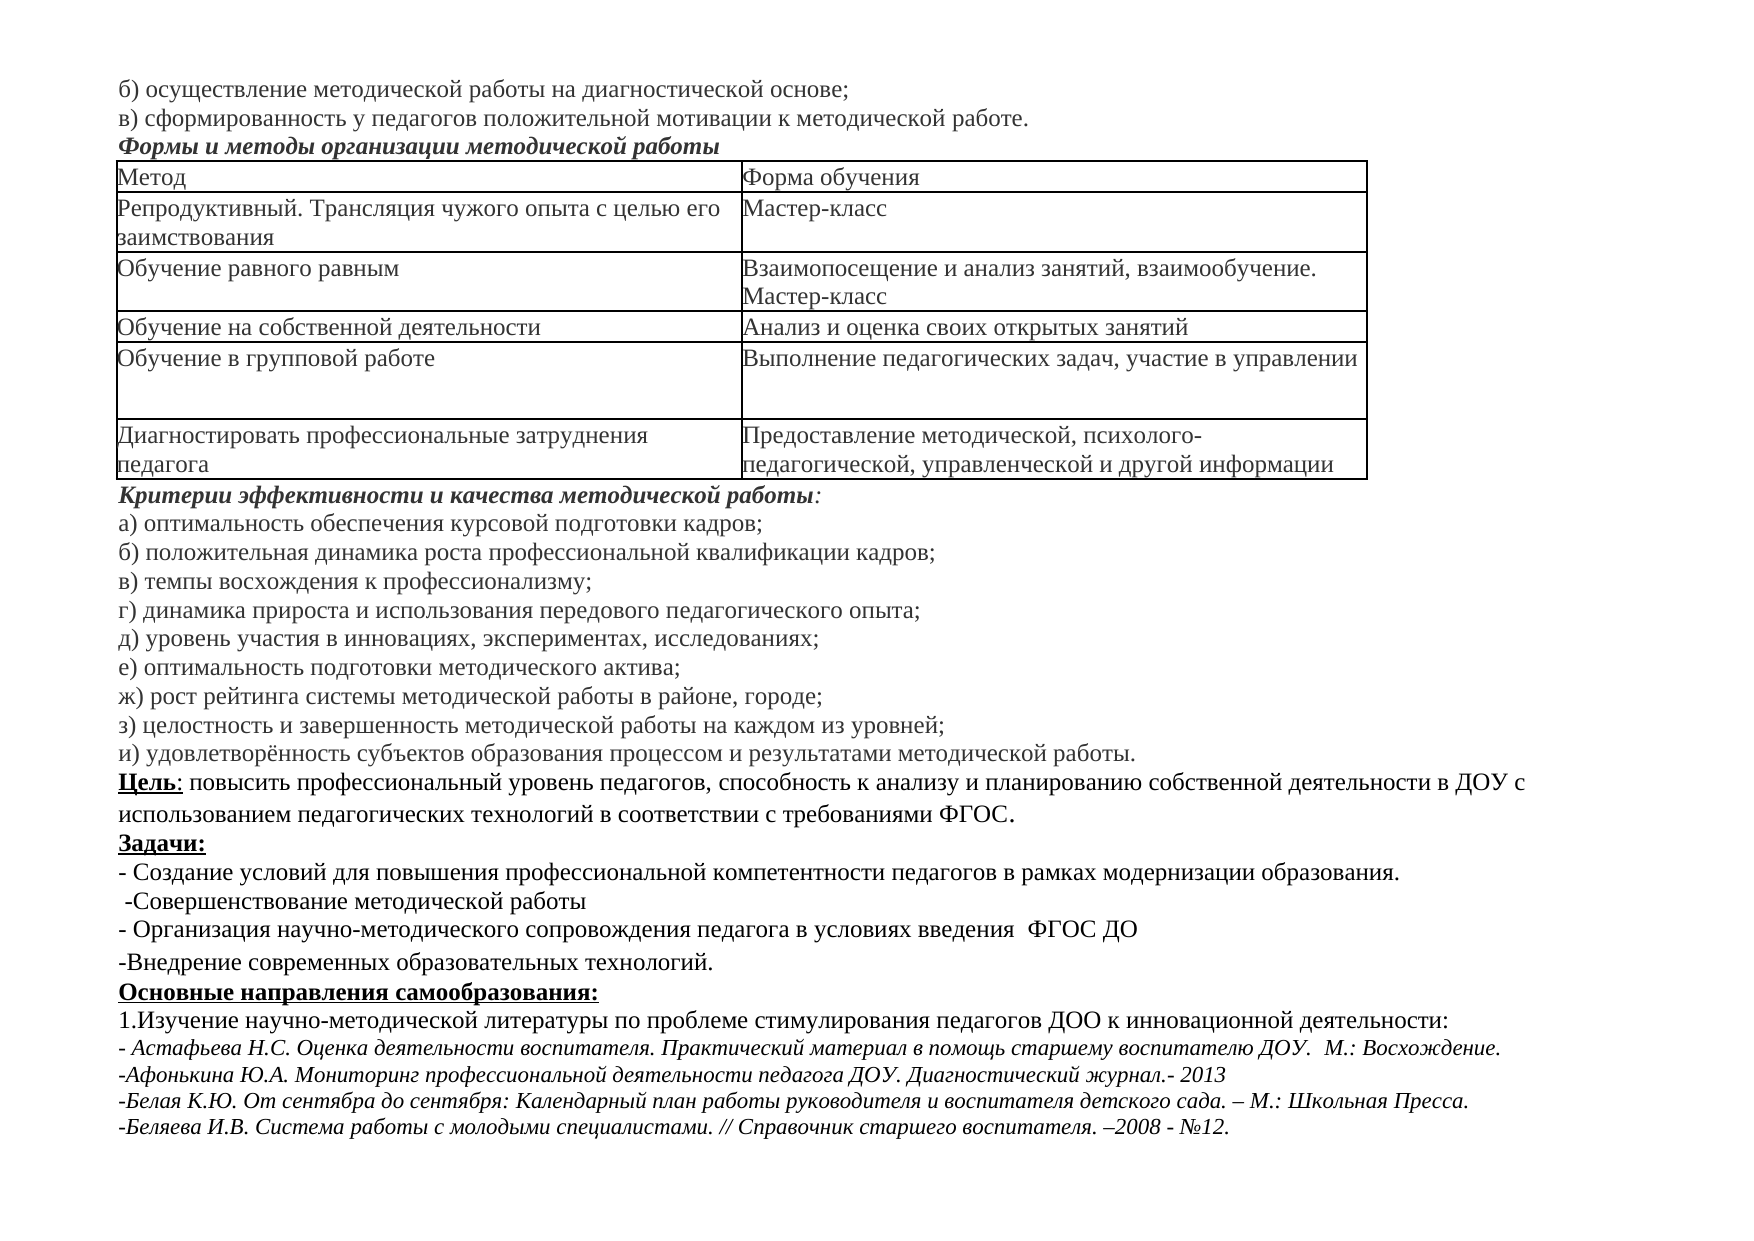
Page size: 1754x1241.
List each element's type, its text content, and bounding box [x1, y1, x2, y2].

text Критерии эффективности и качества методической работы: [118, 480, 1636, 508]
table_cell Мастер-класс [743, 193, 1366, 251]
table_cell Обучение в групповой работе [118, 343, 741, 418]
table_cell Обучение на собственной деятельности [118, 312, 741, 341]
table_cell Обучение равного равным [118, 253, 741, 310]
text -Афонькина Ю.А. Мониторинг профессиональной деятельности педагога ДОУ. Диагностический журнал.- 2013 [118, 1061, 1636, 1087]
text -Совершенствование методической работы [118, 886, 1636, 914]
table_cell Предоставление методической, психолого-педагогической, управленческой и другой информации [743, 420, 1366, 478]
text а) оптимальность обеспечения курсовой подготовки кадров; б) положительная динамика роста профессиональной квалификации кадров; в) темпы восхождения к профессионализму; г) динамика прироста и использования передового педагогического опыта; д) уровень участия в инновациях, экспериментах, исследованиях; е) оптимальность подготовки методического актива; ж) рост рейтинга системы методической работы в районе, городе; з) целостность и завершенность методической работы на каждом из уровней; и) удовлетворённость субъектов образования процессом и результатами методической работы. [118, 508, 1636, 767]
text Основные направления самообразования: [118, 977, 1636, 1006]
table_cell Взаимопосещение и анализ занятий, взаимообучение. Мастер-класс [743, 253, 1366, 310]
text -Белая К.Ю. От сентябра до сентября: Календарный план работы руководителя и воспитателя детского сада. – М.: Школьная Пресса. [118, 1087, 1636, 1113]
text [118, 74, 1636, 131]
text -Беляева И.В. Система работы с молодыми специалистами. // Справочник старшего воспитателя. –2008 - №12. [118, 1113, 1636, 1140]
text - Создание условий для повышения профессиональной компетентности педагогов в рамках модернизации образования. [118, 857, 1636, 886]
table_cell Репродуктивный. Трансляция чужого опыта с целью его заимствования [118, 193, 741, 251]
text - Астафьева Н.С. Оценка деятельности воспитателя. Практический материал в помощь старшему воспитателю ДОУ. М.: Восхождение. [118, 1034, 1636, 1061]
table_cell Анализ и оценка своих открытых занятий [743, 312, 1366, 341]
text - Организация научно-методического сопровождения педагога в условиях введения ФГОС ДО [118, 914, 1636, 943]
table_cell Диагностировать профессиональные затруднения педагога [118, 420, 741, 478]
table_header Форма обучения [743, 162, 1366, 191]
text Задачи: [118, 828, 1636, 857]
text -Внедрение современных образовательных технологий. [118, 943, 1636, 977]
text Цель: повысить профессиональный уровень педагогов, способность к анализу и планированию собственной деятельности в ДОУ с использованием педагогических технологий в соответствии с требованиями ФГОС. [118, 767, 1636, 828]
table_header Метод [118, 162, 741, 191]
table_cell Выполнение педагогических задач, участие в управлении [743, 343, 1366, 418]
text 1.Изучение научно-методической литературы по проблеме стимулирования педагогов ДОО к инновационной деятельности: [118, 1006, 1636, 1034]
text Формы и методы организации методической работы [118, 131, 1636, 160]
